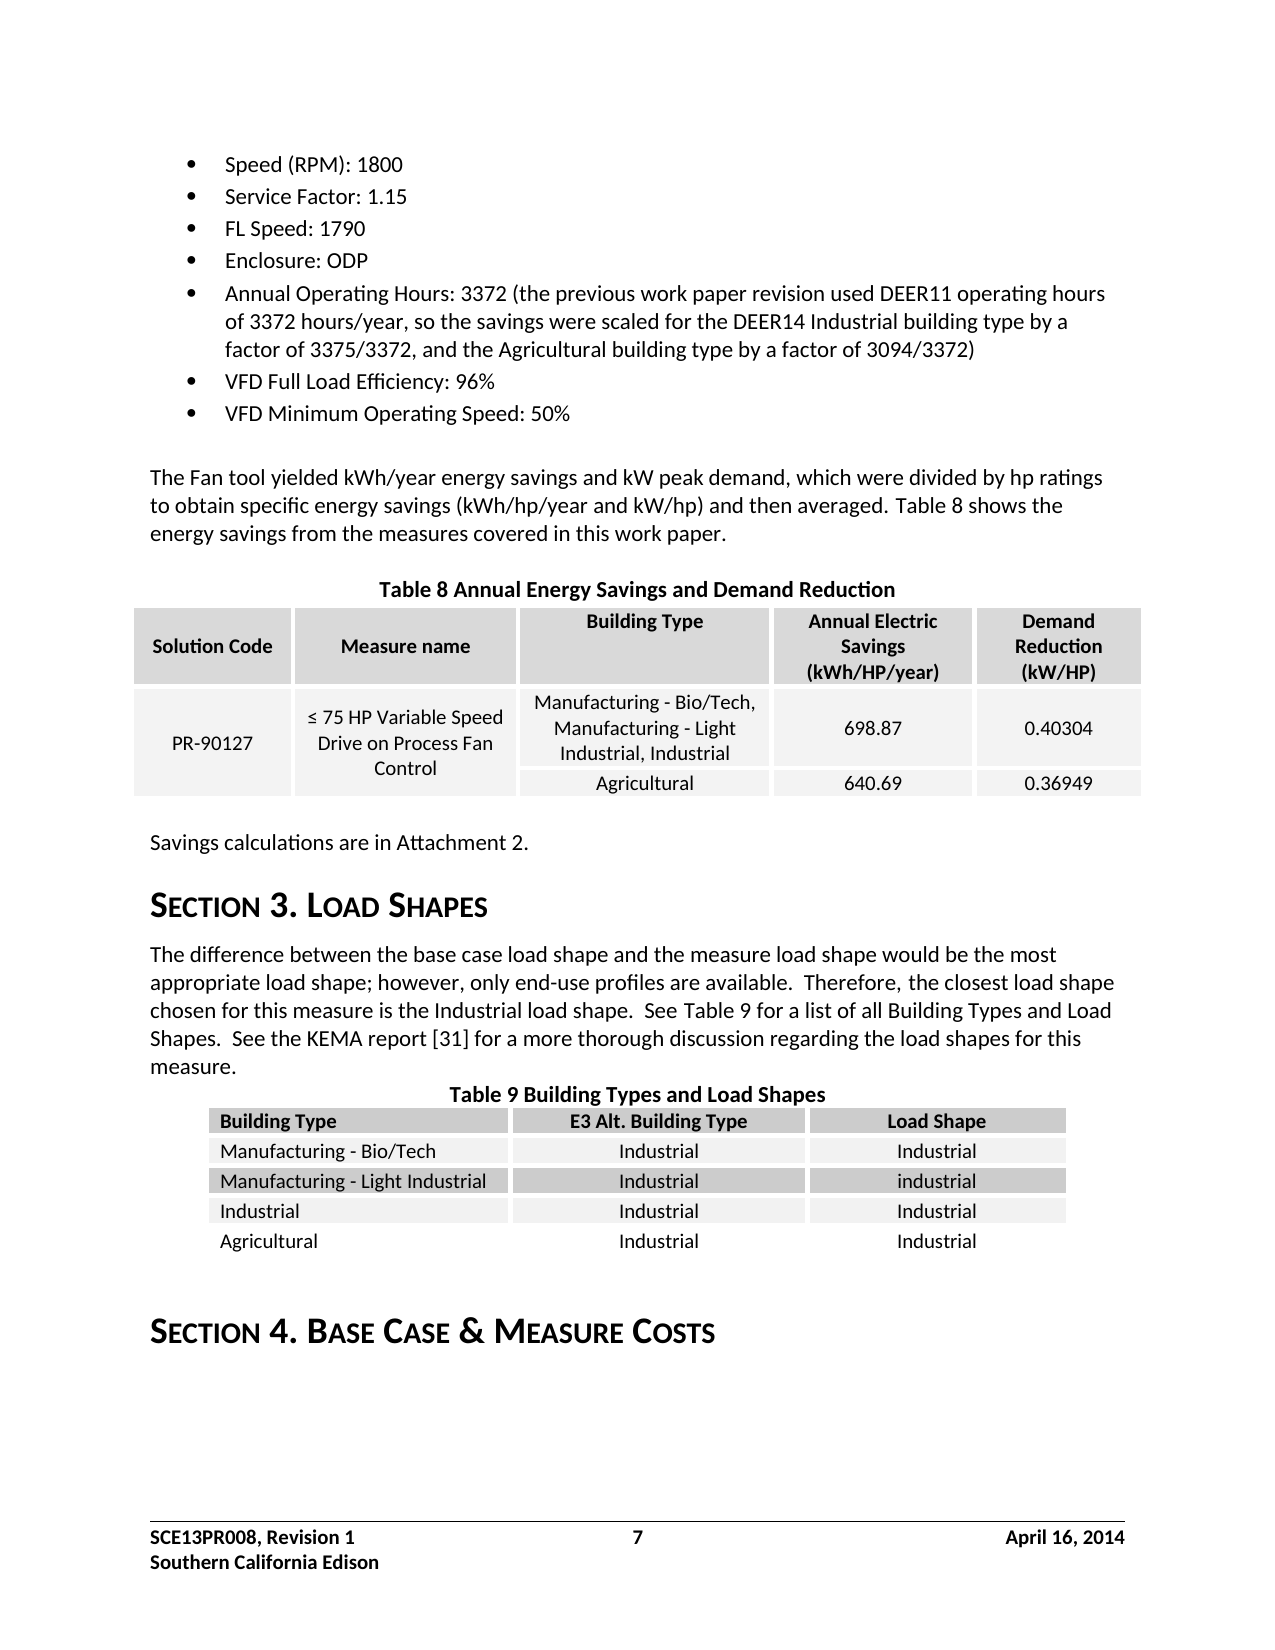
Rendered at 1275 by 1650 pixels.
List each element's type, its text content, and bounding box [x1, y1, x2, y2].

list Speed (RPM): 1800 [187, 150, 1125, 178]
table_header Annual Electric Savings (kWh/HP/year) [774, 608, 972, 684]
table_cell Manufacturing - Bio/Tech, Manufacturing - Light Industrial, Industrial [520, 689, 769, 766]
table_cell Industrial [513, 1138, 805, 1163]
text The difference between the base case load shape and the measure load shape would be the most appropriate load shape; however, only end-use profiles are available. Therefore, the closest load shape chosen for this measure is the Industrial load shape. See Table 9 for a list of all Building Types and Load Shapes. See the KEMA report [31] for a more thorough discussion regarding the load shapes for this measure. [150, 940, 1125, 1080]
text Table 9 Building Types and Load Shapes [150, 1080, 1125, 1108]
table_header E3 Alt. Building Type [513, 1108, 805, 1133]
list Annual Operating Hours: 3372 (the previous work paper revision used DEER11 operating hours of 3372 hours/year, so the savings were scaled for the DEER14 Industrial building type by a factor of 3375/3372, and the Agricultural building type by a factor of 3094/3372) [187, 279, 1125, 363]
table_cell Industrial [810, 1198, 1066, 1223]
table_cell Industrial [810, 1138, 1066, 1163]
table_cell Agricultural [520, 770, 769, 796]
list VFD Full Load Efficiency: 96% [187, 367, 1125, 395]
table_cell PR-90127 [134, 689, 291, 796]
text Savings calculations are in Attachment 2. [150, 828, 1125, 856]
list FL Speed: 1790 [187, 214, 1125, 242]
list Enclosure: ODP [187, 247, 1125, 274]
table_cell Manufacturing - Bio/Tech [209, 1138, 508, 1163]
text Table 8 Annual Energy Savings and Demand Reduction [150, 576, 1125, 604]
list Service Factor: 1.15 [187, 182, 1125, 210]
table_cell Manufacturing - Light Industrial [209, 1168, 508, 1193]
table_cell Industrial [513, 1198, 805, 1223]
table_cell Agricultural [209, 1228, 508, 1254]
table_header Demand Reduction (kW/HP) [977, 608, 1141, 684]
subtitle Section 3. Load Shapes [150, 881, 1125, 927]
table_cell 0.40304 [977, 689, 1141, 766]
table_header Load Shape [810, 1108, 1066, 1133]
list VFD Minimum Operating Speed: 50% [187, 399, 1125, 427]
table_cell industrial [810, 1168, 1066, 1193]
table_cell Industrial [513, 1228, 805, 1254]
text The Fan tool yielded kWh/year energy savings and kW peak demand, which were divided by hp ratings to obtain specific energy savings (kWh/hp/year and kW/hp) and then averaged. Table 8 shows the energy savings from the measures covered in this work paper. [150, 463, 1125, 548]
table_cell 0.36949 [977, 770, 1141, 796]
table_cell Industrial [513, 1168, 805, 1193]
table_cell ≤ 75 HP Variable Speed Drive on Process Fan Control [295, 689, 516, 796]
table_header Solution Code [134, 608, 291, 684]
subtitle Section 4. Base Case & Measure Costs [150, 1307, 1125, 1353]
table_cell 698.87 [774, 689, 972, 766]
table_cell Industrial [209, 1198, 508, 1223]
table_header Measure name [295, 608, 516, 684]
table_header Building Type [520, 608, 769, 684]
table_header Building Type [209, 1108, 508, 1133]
table_cell 640.69 [774, 770, 972, 796]
table_cell Industrial [810, 1228, 1066, 1254]
